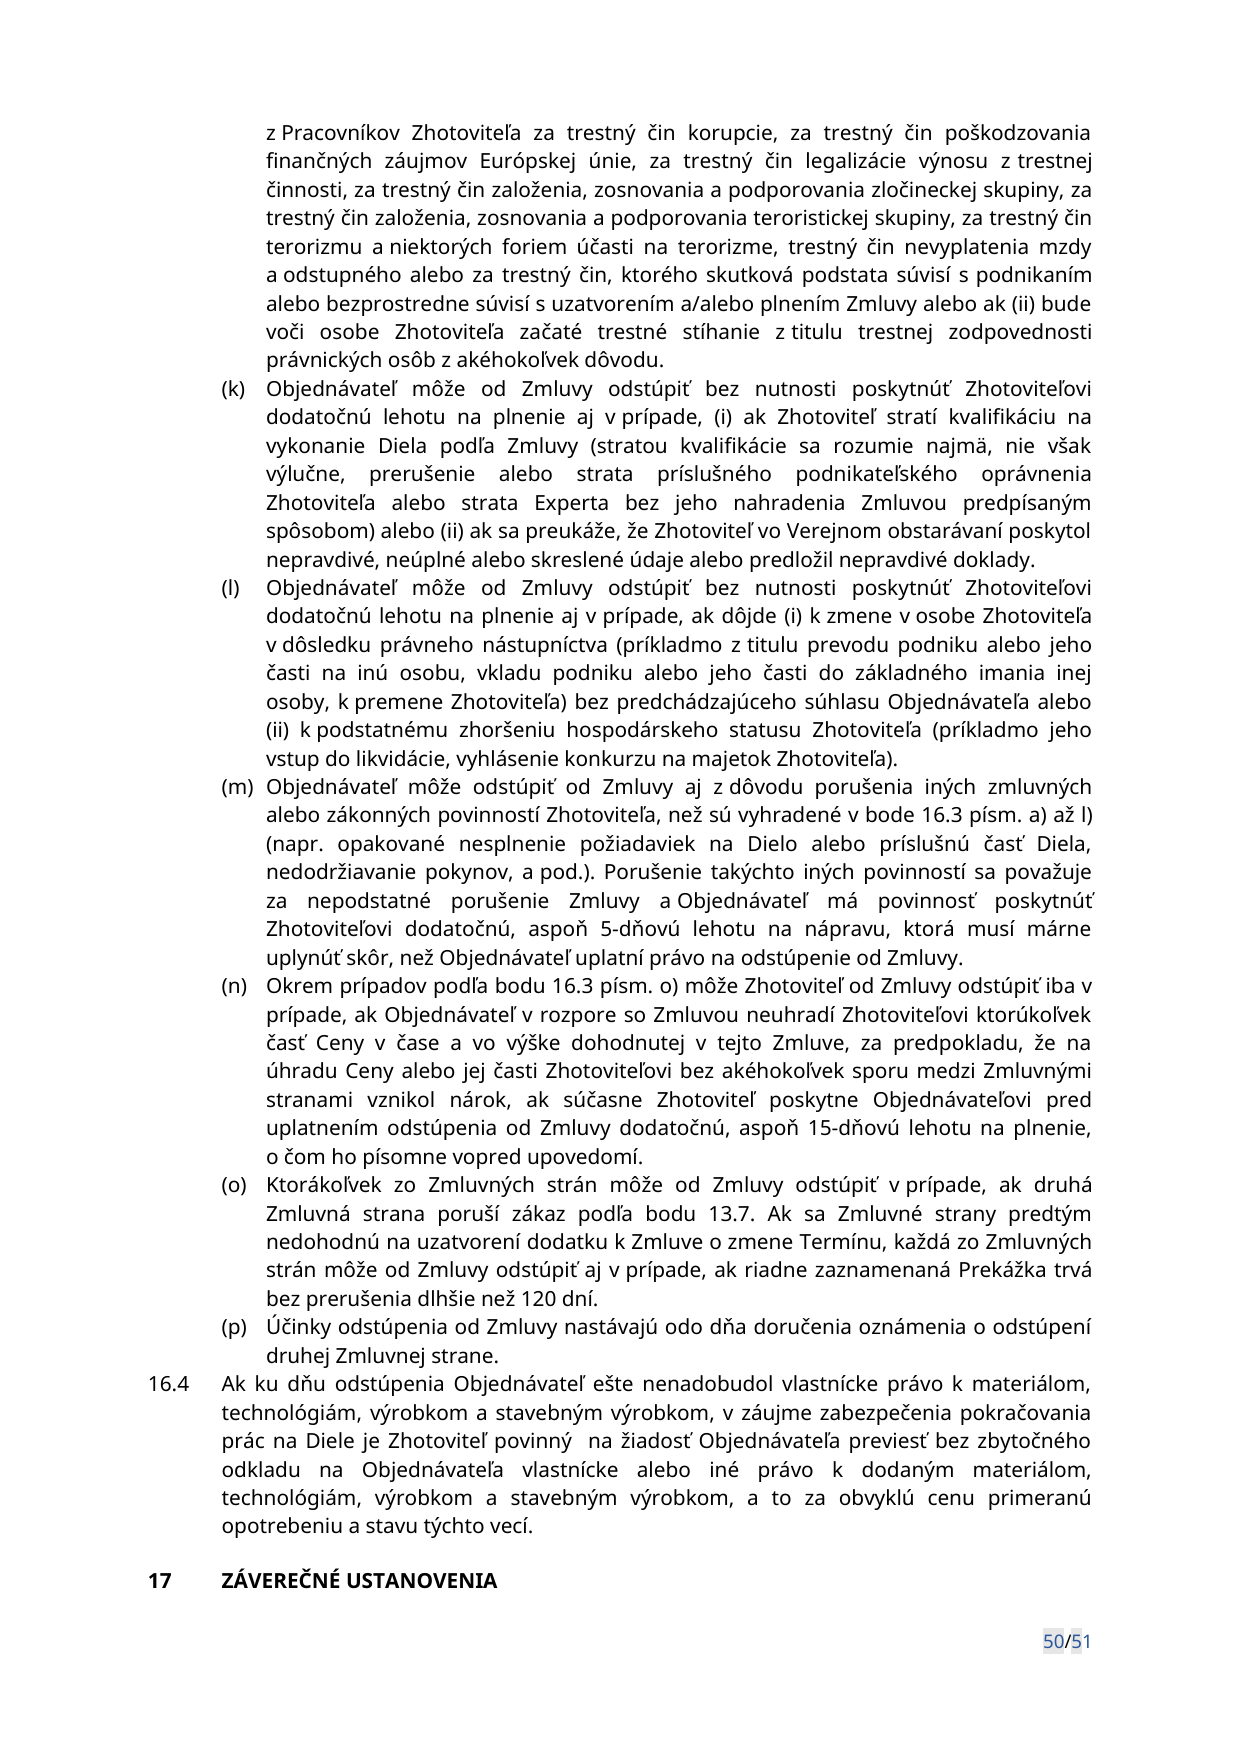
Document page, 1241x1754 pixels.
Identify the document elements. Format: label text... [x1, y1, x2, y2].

text 17 Záverečné ustanovEnia [148, 1566, 1093, 1595]
text (p) Účinky odstúpenia od Zmluvy nastávajú odo dňa doručenia oznámenia o odstúpení druhej Zmluvnej strane. [221, 1312, 1093, 1369]
text (k) Objednávateľ môže od Zmluvy odstúpiť bez nutnosti poskytnúť Zhotoviteľovi dodatočnú lehotu na plnenie aj v prípade, (i) ak Zhotoviteľ stratí kvalifikáciu na vykonanie Diela podľa Zmluvy (stratou kvalifikácie sa rozumie najmä, nie však výlučne, prerušenie alebo strata príslušného podnikateľského oprávnenia Zhotoviteľa alebo strata Experta bez jeho nahradenia Zmluvou predpísaným spôsobom) alebo (ii) ak sa preukáže, že Zhotoviteľ vo Verejnom obstarávaní poskytol nepravdivé, neúplné alebo skreslené údaje alebo predložil nepravdivé doklady. [221, 374, 1093, 573]
text 16.4 Ak ku dňu odstúpenia Objednávateľ ešte nenadobudol vlastnícke právo k materiálom, technológiám, výrobkom a stavebným výrobkom, v záujme zabezpečenia pokračovania prác na Diele je Zhotoviteľ povinný na žiadosť Objednávateľa previesť bez zbytočného odkladu na Objednávateľa vlastnícke alebo iné právo k dodaným materiálom, technológiám, výrobkom a stavebným výrobkom, a to za obvyklú cenu primeranú opotrebeniu a stavu týchto vecí. [148, 1369, 1093, 1540]
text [221, 118, 1093, 374]
text (o) Ktorákoľvek zo Zmluvných strán môže od Zmluvy odstúpiť v prípade, ak druhá Zmluvná strana poruší zákaz podľa bodu 13.7. Ak sa Zmluvné strany predtým nedohodnú na uzatvorení dodatku k Zmluve o zmene Termínu, každá zo Zmluvných strán môže od Zmluvy odstúpiť aj v prípade, ak riadne zaznamenaná Prekážka trvá bez prerušenia dlhšie než 120 dní. [221, 1170, 1093, 1312]
text (n) Okrem prípadov podľa bodu 16.3 písm. o) môže Zhotoviteľ od Zmluvy odstúpiť iba v prípade, ak Objednávateľ v rozpore so Zmluvou neuhradí Zhotoviteľovi ktorúkoľvek časť Ceny v čase a vo výške dohodnutej v tejto Zmluve, za predpokladu, že na úhradu Ceny alebo jej časti Zhotoviteľovi bez akéhokoľvek sporu medzi Zmluvnými stranami vznikol nárok, ak súčasne Zhotoviteľ poskytne Objednávateľovi pred uplatnením odstúpenia od Zmluvy dodatočnú, aspoň 15-dňovú lehotu na plnenie, o čom ho písomne vopred upovedomí. [221, 971, 1093, 1170]
text (m) Objednávateľ môže odstúpiť od Zmluvy aj z dôvodu porušenia iných zmluvných alebo zákonných povinností Zhotoviteľa, než sú vyhradené v bode 16.3 písm. a) až l) (napr. opakované nesplnenie požiadaviek na Dielo alebo príslušnú časť Diela, nedodržiavanie pokynov, a pod.). Porušenie takýchto iných povinností sa považuje za nepodstatné porušenie Zmluvy a Objednávateľ má povinnosť poskytnúť Zhotoviteľovi dodatočnú, aspoň 5-dňovú lehotu na nápravu, ktorá musí márne uplynúť skôr, než Objednávateľ uplatní právo na odstúpenie od Zmluvy. [221, 772, 1093, 971]
text (l) Objednávateľ môže od Zmluvy odstúpiť bez nutnosti poskytnúť Zhotoviteľovi dodatočnú lehotu na plnenie aj v prípade, ak dôjde (i) k zmene v osobe Zhotoviteľa v dôsledku právneho nástupníctva (príkladmo z titulu prevodu podniku alebo jeho časti na inú osobu, vkladu podniku alebo jeho časti do základného imania inej osoby, k premene Zhotoviteľa) bez predchádzajúceho súhlasu Objednávateľa alebo (ii) k podstatnému zhoršeniu hospodárskeho statusu Zhotoviteľa (príkladmo jeho vstup do likvidácie, vyhlásenie konkurzu na majetok Zhotoviteľa). [221, 573, 1093, 772]
